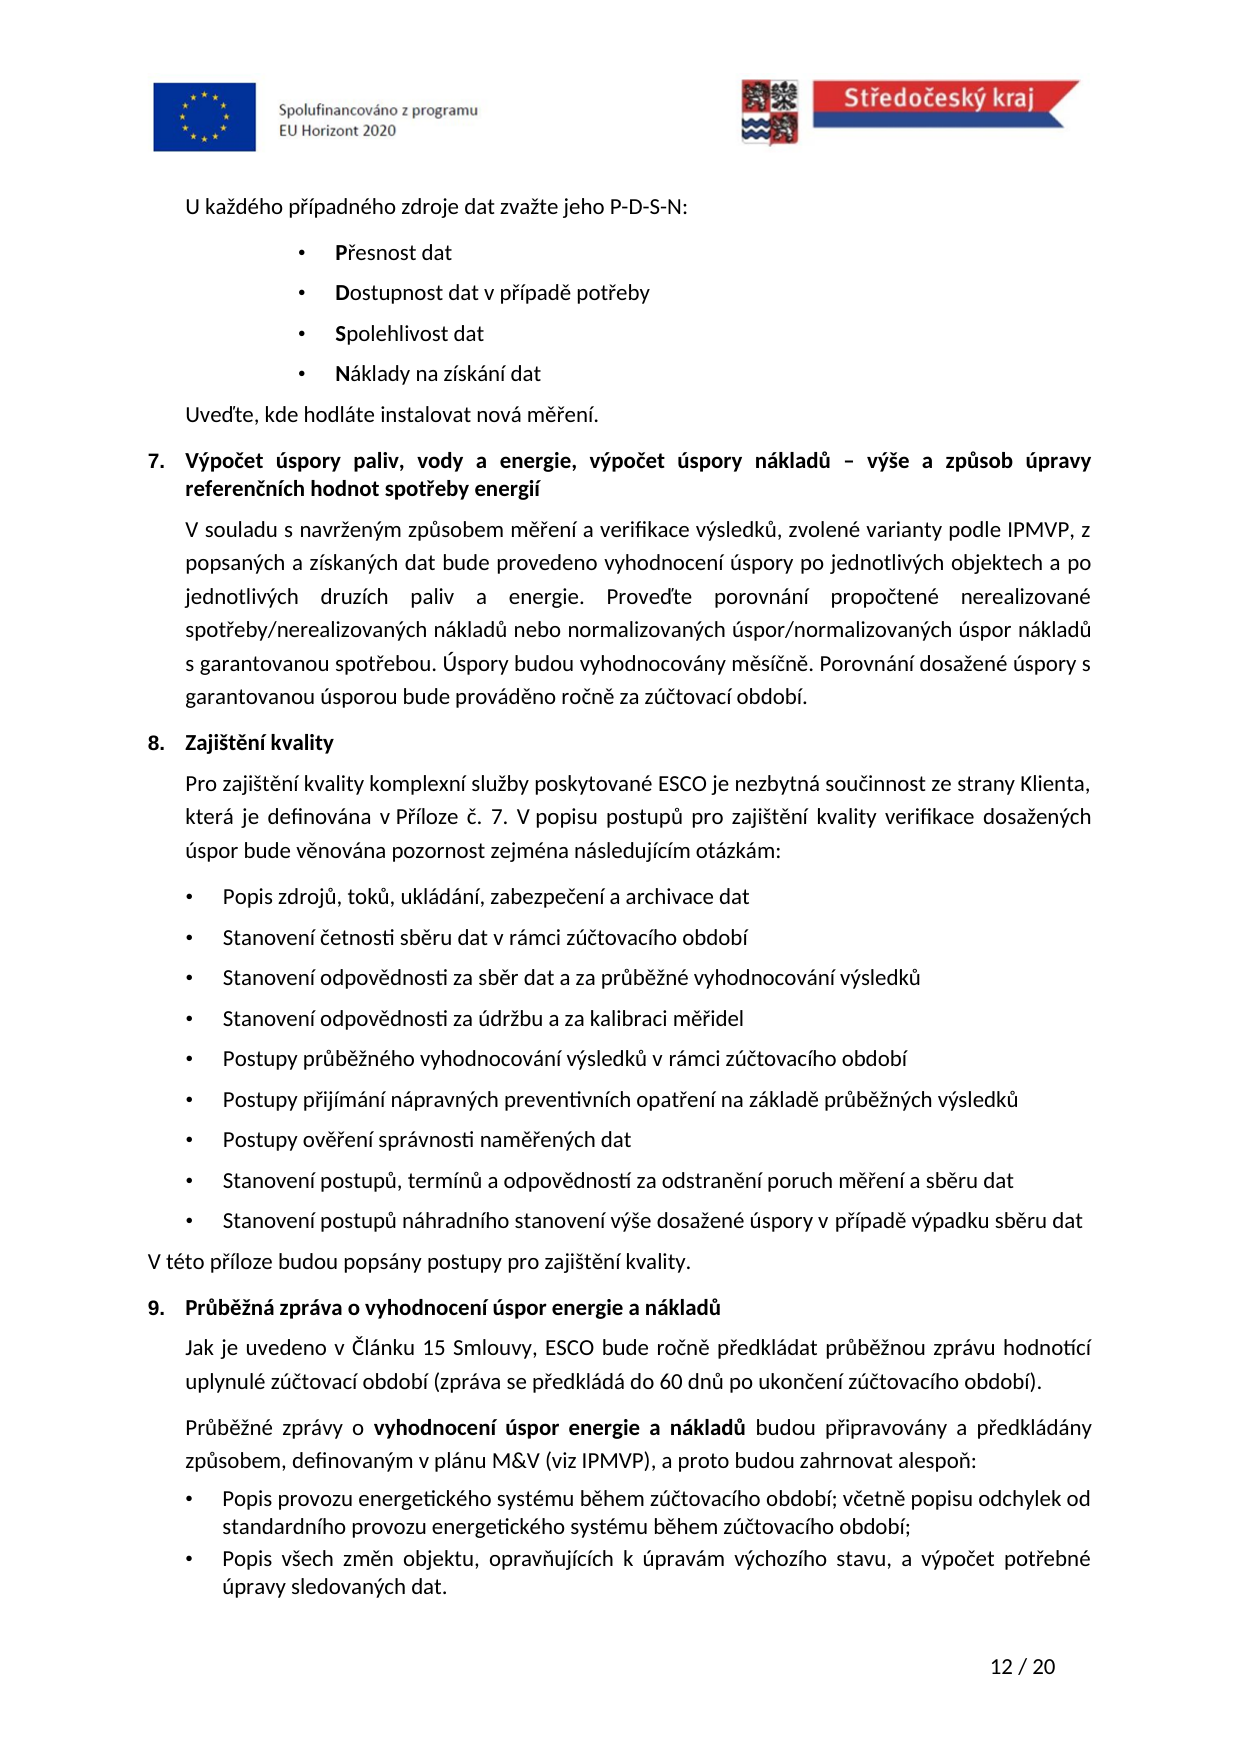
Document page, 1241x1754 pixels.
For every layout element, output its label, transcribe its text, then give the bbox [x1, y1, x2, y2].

picture [147, 73, 1093, 158]
list Stanovení postupů náhradního stanovení výše dosažené úspory v případě výpadku sběru dat [185, 1206, 1093, 1234]
list Postupy průběžného vyhodnocování výsledků v rámci zúčtovacího období [185, 1044, 1093, 1072]
list Spolehlivost dat [298, 319, 1093, 347]
list Stanovení postupů, termínů a odpovědností za odstranění poruch měření a sběru dat [185, 1166, 1093, 1194]
text Uveďte, kde hodláte instalovat nová měření. [148, 400, 1093, 428]
list Přesnost dat [298, 238, 1093, 266]
list Postupy přijímání nápravných preventivních opatření na základě průběžných výsledků [185, 1085, 1093, 1113]
list Výpočet úspory paliv, vody a energie, výpočet úspory nákladů – výše a způsob úpravy referenčních hodnot spotřeby energií [148, 446, 1093, 502]
list Postupy ověření správnosti naměřených dat [185, 1125, 1093, 1153]
list Popis provozu energetického systému během zúčtovacího období; včetně popisu odchylek od standardního provozu energetického systému během zúčtovacího období; [185, 1484, 1093, 1540]
list Dostupnost dat v případě potřeby [298, 278, 1093, 307]
text V souladu s navrženým způsobem měření a verifikace výsledků, zvolené varianty podle IPMVP, z popsaných a získaných dat bude provedeno vyhodnocení úspory po jednotlivých objektech a po jednotlivých druzích paliv a energie. Proveďte porovnání propočtené nerealizované spotřeby/nerealizovaných nákladů nebo normalizovaných úspor/normalizovaných úspor nákladů s garantovanou spotřebou. Úspory budou vyhodnocovány měsíčně. Porovnání dosažené úspory s garantovanou úsporou bude prováděno ročně za zúčtovací období. [185, 515, 1093, 710]
list Stanovení četnosti sběru dat v rámci zúčtovacího období [185, 923, 1093, 951]
list Náklady na získání dat [298, 359, 1093, 388]
list Průběžná zpráva o vyhodnocení úspor energie a nákladů [148, 1293, 1093, 1321]
list Popis všech změn objektu, opravňujících k úpravám výchozího stavu, a výpočet potřebné úpravy sledovaných dat. [185, 1544, 1093, 1600]
text V této příloze budou popsány postupy pro zajištění kvality. [148, 1247, 1093, 1275]
list Popis zdrojů, toků, ukládání, zabezpečení a archivace dat [185, 882, 1093, 910]
text Jak je uvedeno v Článku 15 Smlouvy, ESCO bude ročně předkládat průběžnou zprávu hodnotící uplynulé zúčtovací období (zpráva se předkládá do 60 dnů po ukončení zúčtovacího období). [185, 1333, 1093, 1395]
text Průběžné zprávy o vyhodnocení úspor energie a nákladů budou připravovány a předkládány způsobem, definovaným v plánu M&V (viz IPMVP), a proto budou zahrnovat alespoň: [185, 1413, 1093, 1474]
list Zajištění kvality [148, 728, 1093, 756]
text U každého případného zdroje dat zvažte jeho P-D-S-N: [185, 192, 1093, 220]
text Pro zajištění kvality komplexní služby poskytované ESCO je nezbytná součinnost ze strany Klienta, která je definována v Příloze č. 7. V popisu postupů pro zajištění kvality verifikace dosažených úspor bude věnována pozornost zejména následujícím otázkám: [185, 769, 1093, 864]
list Stanovení odpovědnosti za údržbu a za kalibraci měřidel [185, 1004, 1093, 1032]
list Stanovení odpovědnosti za sběr dat a za průběžné vyhodnocování výsledků [185, 963, 1093, 991]
